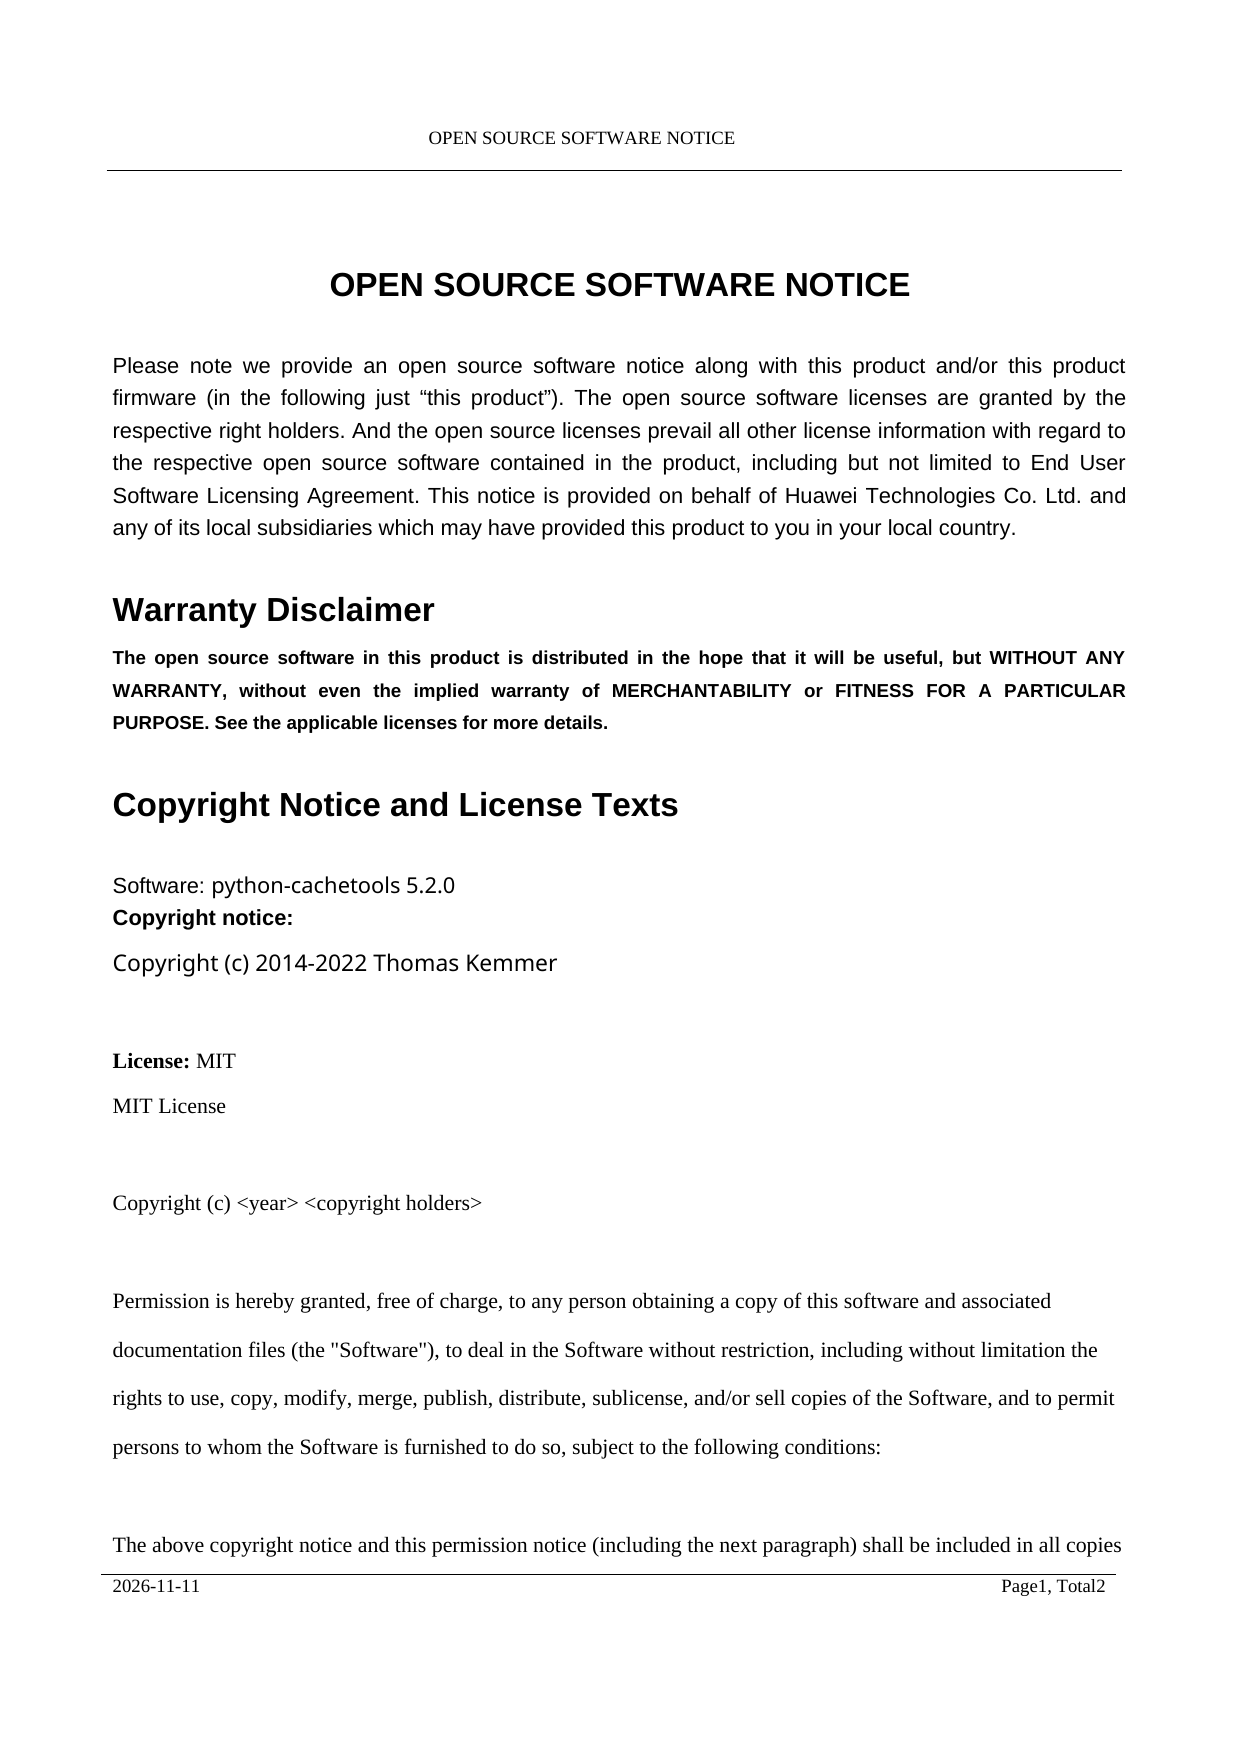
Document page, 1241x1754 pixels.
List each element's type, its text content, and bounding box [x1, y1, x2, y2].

text Copyright Notice and License Texts [112, 771, 1128, 836]
text Copyright notice: [112, 901, 1128, 934]
text The open source software in this product is distributed in the hope that it will be useful, but WITHOUT ANY WARRANTY, without even the implied warranty of MERCHANTABILITY or FITNESS FOR A PARTICULAR PURPOSE. See the applicable licenses for more details. [112, 641, 1128, 739]
text Software: python-cachetools 5.2.0 [112, 869, 1128, 901]
text Warranty Disclaimer [112, 576, 1128, 641]
text OPEN SOURCE SOFTWARE NOTICE [112, 251, 1128, 316]
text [112, 1089, 1128, 1560]
text Copyright (c) 2014-2022 Thomas Kemmer [112, 947, 1128, 1028]
text Please note we provide an open source software notice along with this product and/or this product firmware (in the following just “this product”). The open source software licenses are granted by the respective right holders. And the open source licenses prevail all other license information with regard to the respective open source software contained in the product, including but not limited to End User Software Licensing Agreement. This notice is provided on behalf of Huawei Technologies Co. Ltd. and any of its local subsidiaries which may have provided this product to you in your local country. [112, 349, 1128, 544]
text License: MIT [112, 1044, 1128, 1077]
